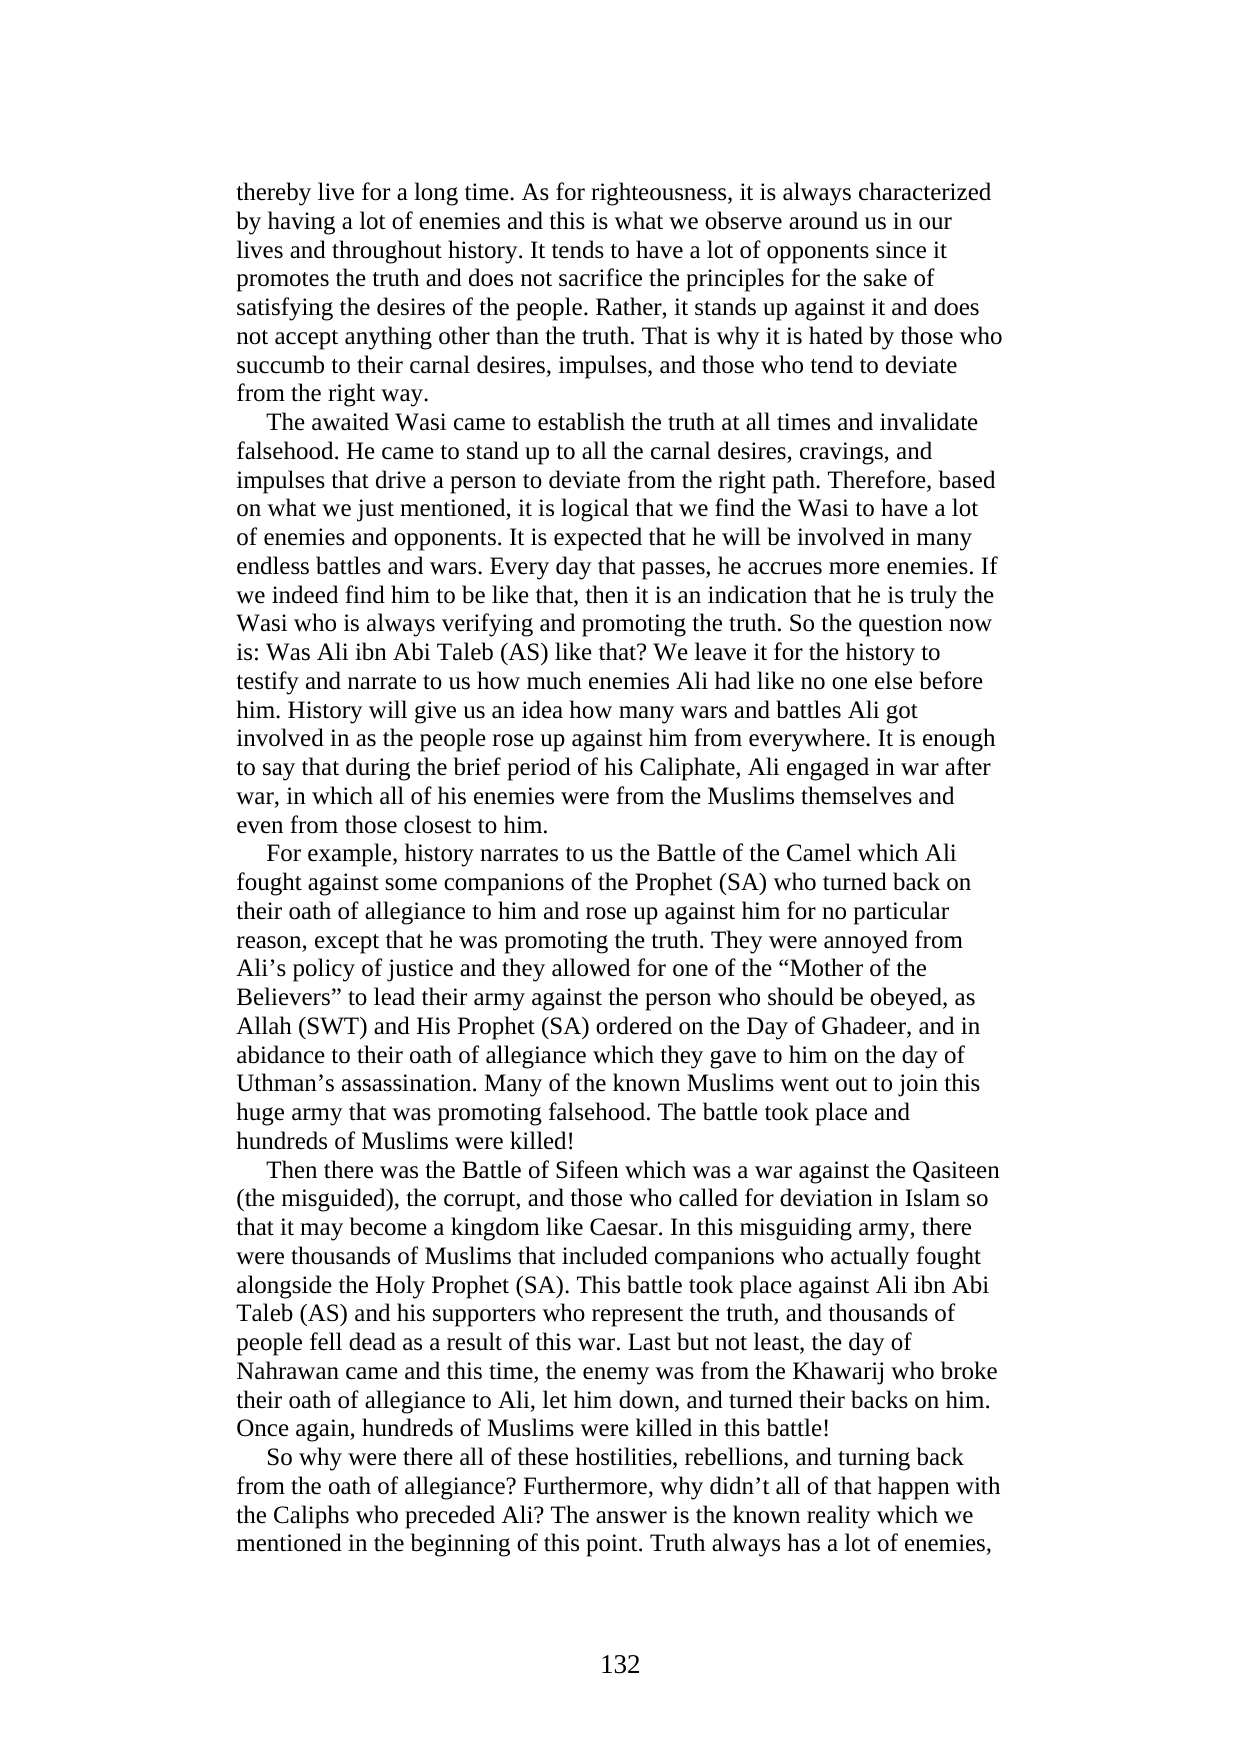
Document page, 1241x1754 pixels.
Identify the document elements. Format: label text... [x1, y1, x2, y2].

text Then there was the Battle of Sifeen which was a war against the Qasiteen (the misguided), the corrupt, and those who called for deviation in Islam so that it may become a kingdom like Caesar. In this misguiding army, there were thousands of Muslims that included companions who actually fought alongside the Holy Prophet (SA). This battle took place against Ali ibn Abi Taleb (AS) and his supporters who represent the truth, and thousands of people fell dead as a result of this war. Last but not least, the day of Nahrawan came and this time, the enemy was from the Khawarij who broke their oath of allegiance to Ali, let him down, and turned their backs on him. Once again, hundreds of Muslims were killed in this battle! [236, 1155, 1004, 1442]
text The awaited Wasi came to establish the truth at all times and invalidate falsehood. He came to stand up to all the carnal desires, cravings, and impulses that drive a person to deviate from the right path. Therefore, based on what we just mentioned, it is logical that we find the Wasi to have a lot of enemies and opponents. It is expected that he will be involved in many endless battles and wars. Every day that passes, he accrues more enemies. If we indeed find him to be like that, then it is an indication that he is truly the Wasi who is always verifying and promoting the truth. So the question now is: Was Ali ibn Abi Taleb (AS) like that? We leave it for the history to testify and narrate to us how much enemies Ali had like no one else before him. History will give us an idea how many wars and battles Ali got involved in as the people rose up against him from everywhere. It is enough to say that during the brief period of his Caliphate, Ali engaged in war after war, in which all of his enemies were from the Muslims themselves and even from those closest to him. [236, 407, 1004, 838]
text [236, 177, 1004, 407]
text For example, history narrates to us the Battle of the Camel which Ali fought against some companions of the Prophet (SA) who turned back on their oath of allegiance to him and rose up against him for no particular reason, except that he was promoting the truth. They were annoyed from Ali’s policy of justice and they allowed for one of the “Mother of the Believers” to lead their army against the person who should be obeyed, as Allah (SWT) and His Prophet (SA) ordered on the Day of Ghadeer, and in abidance to their oath of allegiance which they gave to him on the day of Uthman’s assassination. Many of the known Muslims went out to join this huge army that was promoting falsehood. The battle took place and hundreds of Muslims were killed! [236, 838, 1004, 1155]
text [236, 1442, 1004, 1557]
